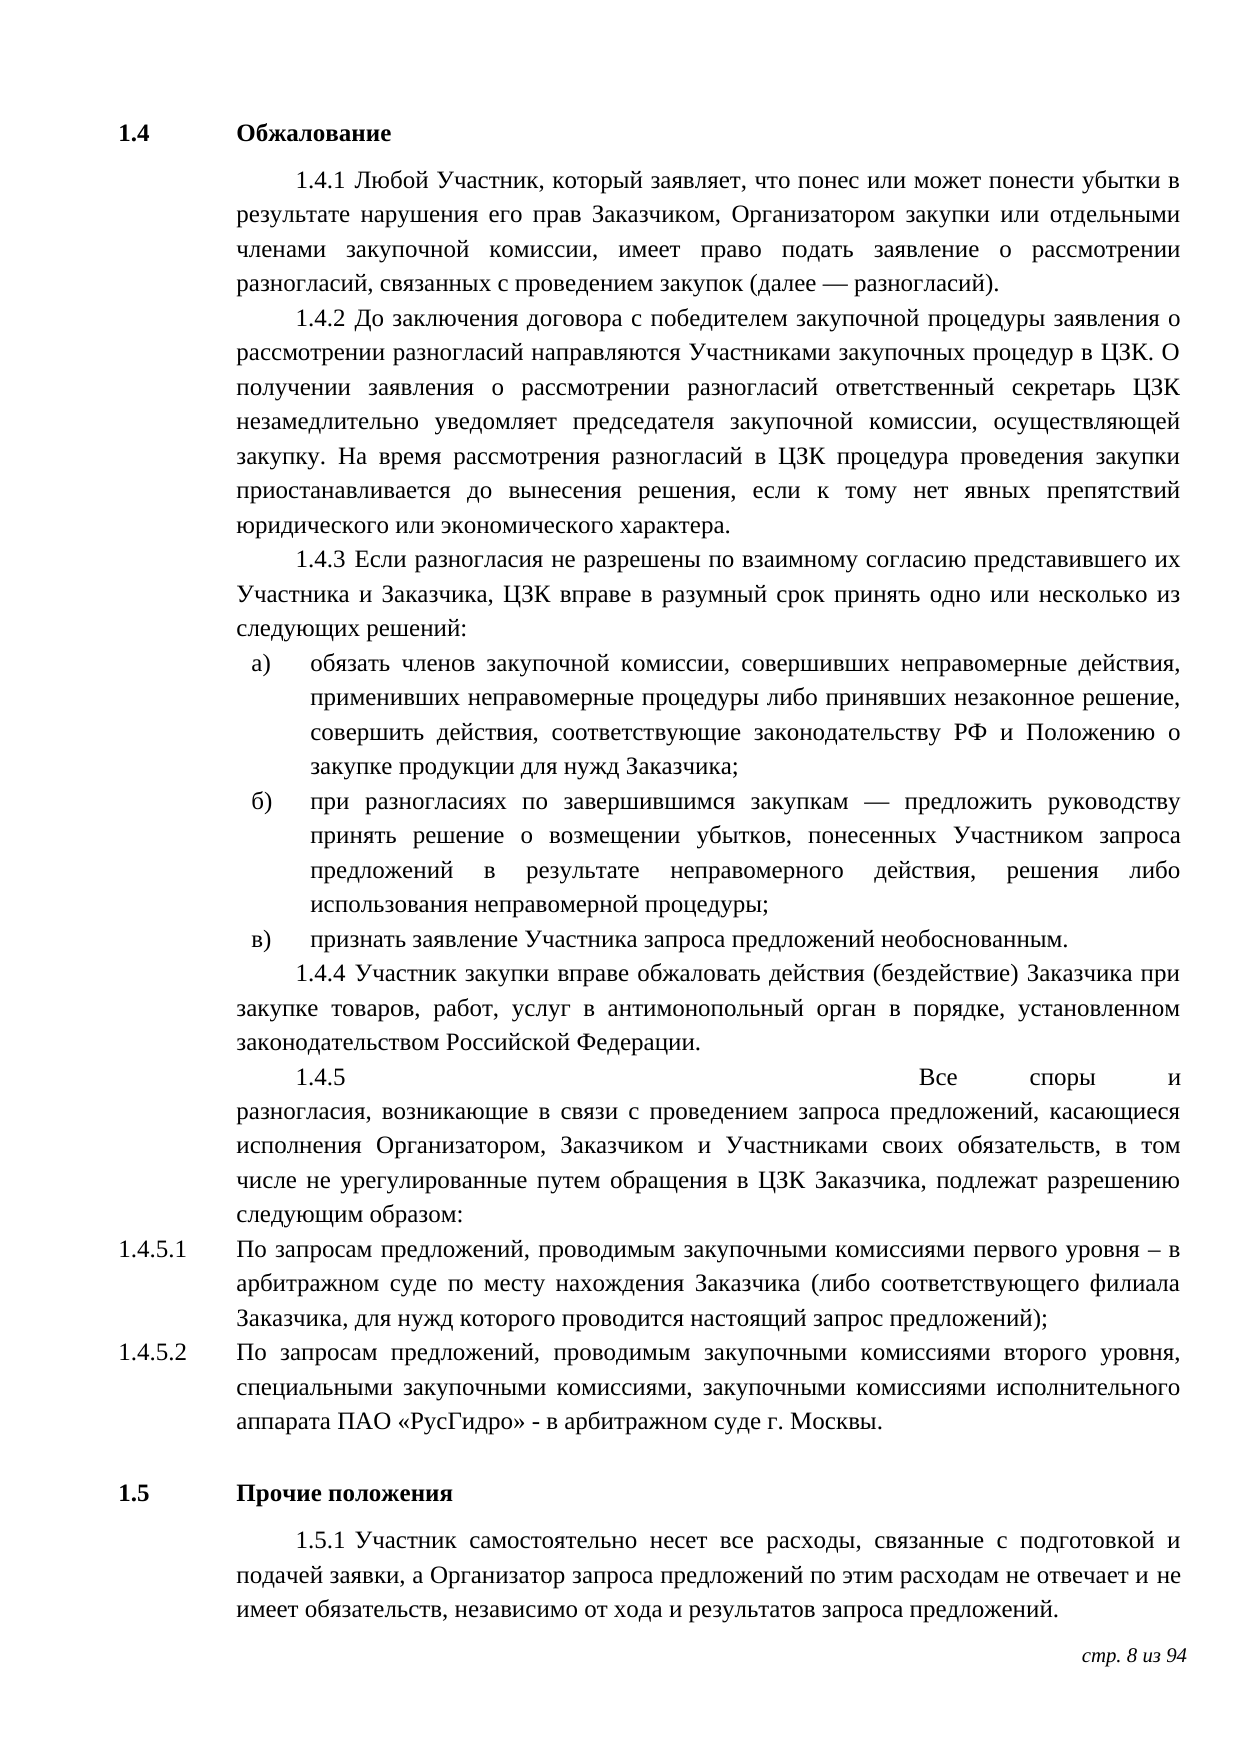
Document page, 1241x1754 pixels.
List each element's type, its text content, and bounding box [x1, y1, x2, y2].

list признать заявление Участника запроса предложений необоснованным. [251, 924, 1181, 952]
text Если разногласия не разрешены по взаимному согласию представившего их Участника и Заказчика, ЦЗК вправе в разумный срок принять одно или несколько из следующих решений: [236, 544, 1181, 642]
text Участник самостоятельно несет все расходы, связанные с подготовкой и подачей заявки, а Организатор запроса предложений по этим расходам не отвечает и не имеет обязательств, независимо от хода и результатов запроса предложений. [236, 1525, 1181, 1623]
text По запросам предложений, проводимым закупочными комиссиями второго уровня, специальными закупочными комиссиями, закупочными комиссиями исполнительного аппарата ПАО «РусГидро» - в арбитражном суде г. Москвы. [118, 1337, 1181, 1435]
list обязать членов закупочной комиссии, совершивших неправомерные действия, применивших неправомерные процедуры либо принявших незаконное решение, совершить действия, соответствующие законодательству РФ и Положению о закупке продукции для нужд Заказчика; [251, 648, 1181, 780]
text Участник закупки вправе обжаловать действия (бездействие) Заказчика при закупке товаров, работ, услуг в антимонопольный орган в порядке, установленном законодательством Российской Федерации. [236, 958, 1181, 1056]
list при разногласиях по завершившимся закупкам — предложить руководству принять решение о возмещении убытков, понесенных Участником запроса предложений в результате неправомерного действия, решения либо использования неправомерной процедуры; [251, 786, 1181, 918]
text Любой Участник, который заявляет, что понес или может понести убытки в результате нарушения его прав Заказчиком, Организатором закупки или отдельными членами закупочной комиссии, имеет право подать заявление о рассмотрении разногласий, связанных с проведением закупок (далее — разногласий). [236, 165, 1181, 297]
subtitle Обжалование [118, 118, 1181, 147]
text По запросам предложений, проводимым закупочными комиссиями первого уровня – в арбитражном суде по месту нахождения Заказчика (либо соответствующего филиала Заказчика, для нужд которого проводится настоящий запрос предложений); [118, 1234, 1181, 1332]
text До заключения договора с победителем закупочной процедуры заявления о рассмотрении разногласий направляются Участниками закупочных процедур в ЦЗК. О получении заявления о рассмотрении разногласий ответственный секретарь ЦЗК незамедлительно уведомляет председателя закупочной комиссии, осуществляющей закупку. На время рассмотрения разногласий в ЦЗК процедура проведения закупки приостанавливается до вынесения решения, если к тому нет явных препятствий юридического или экономического характера. [236, 303, 1181, 539]
subtitle Прочие положения [118, 1478, 1181, 1507]
text Все споры и разногласия, возникающие в связи с проведением запроса предложений, касающиеся исполнения Организатором, Заказчиком и Участниками своих обязательств, в том числе не урегулированные путем обращения в ЦЗК Заказчика, подлежат разрешению следующим образом: [236, 1062, 1181, 1228]
